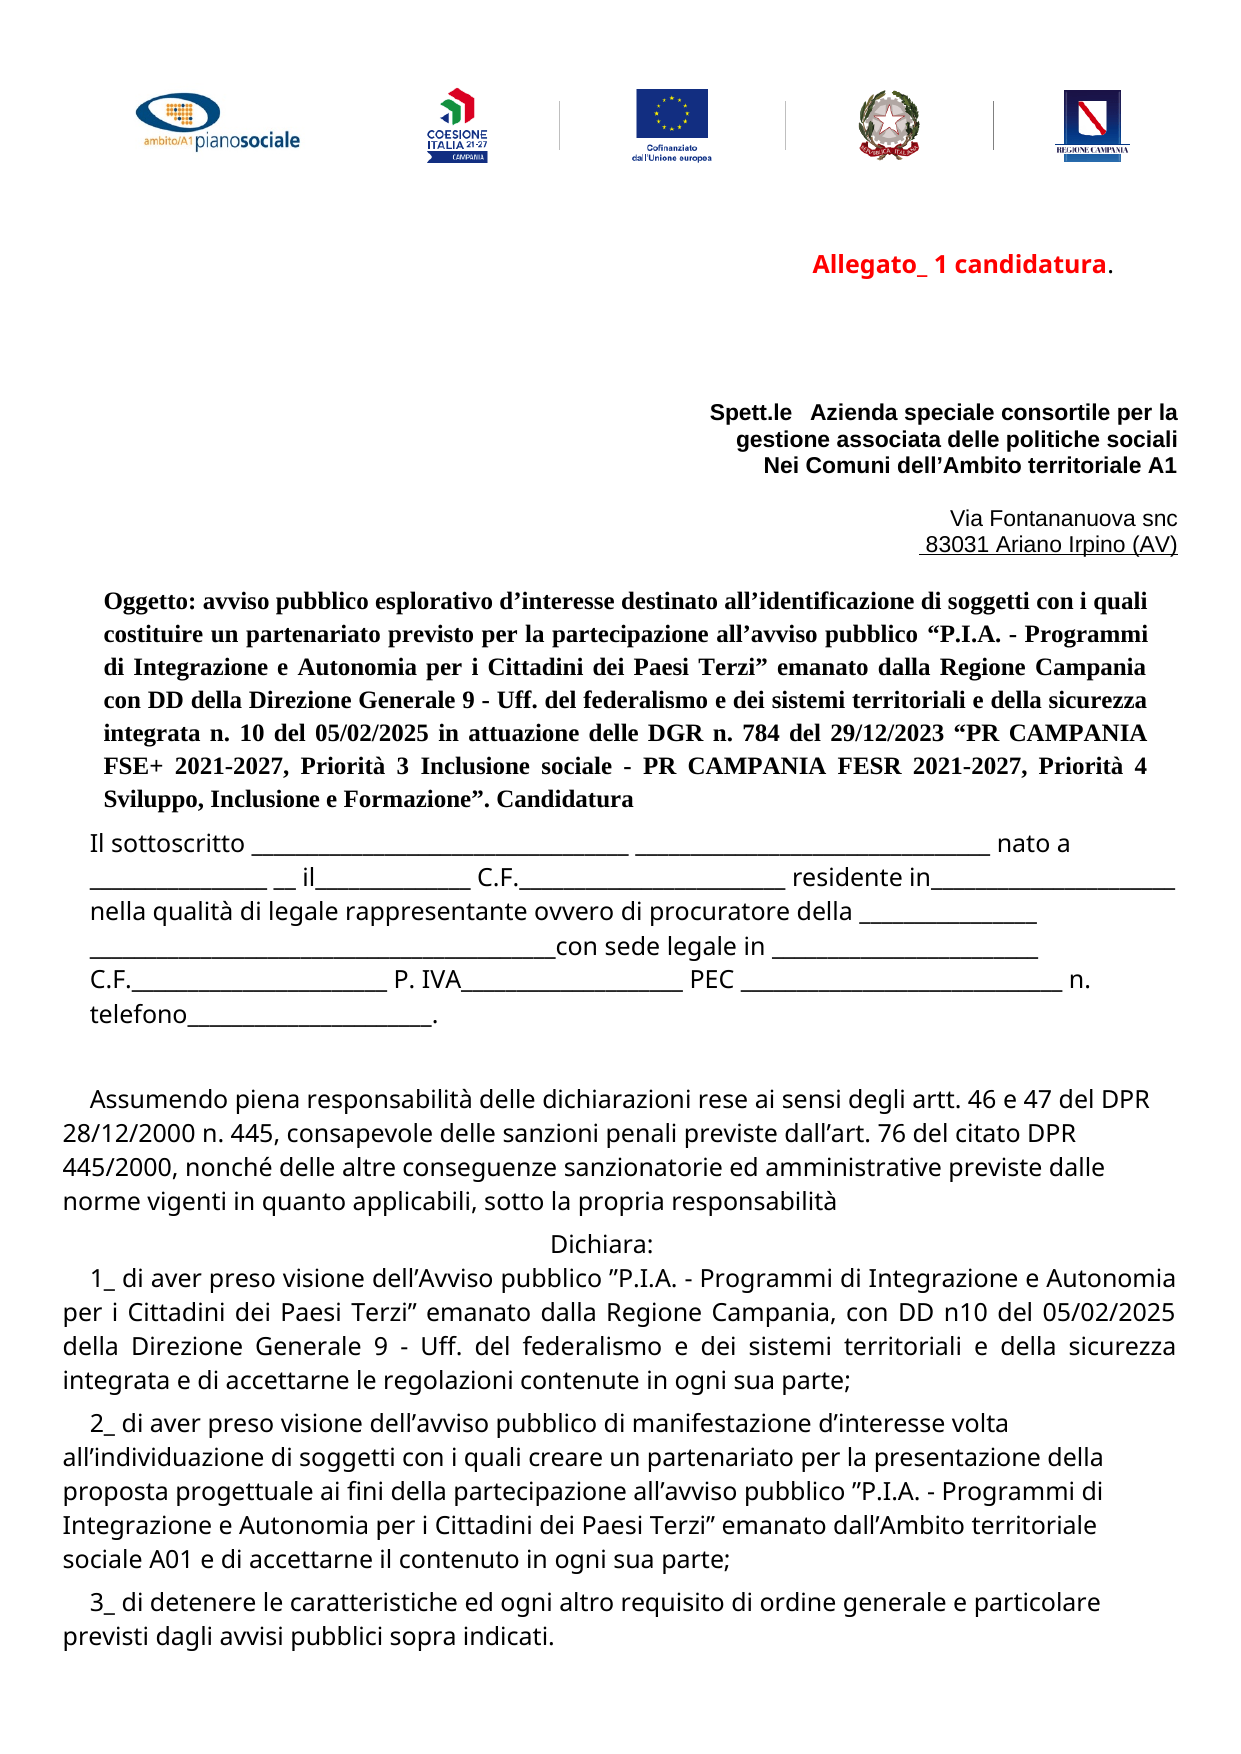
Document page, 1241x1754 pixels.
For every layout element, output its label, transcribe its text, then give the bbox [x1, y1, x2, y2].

picture [400, 59, 1178, 189]
text 1_ di aver preso visione dell’Avviso pubblico ”P.I.A. - Programmi di Integrazione e Autonomia per i Cittadini dei Paesi Terzi” emanato dalla Regione Campania, con DD n10 del 05/02/2025 della Direzione Generale 9 - Uff. del federalismo e dei sistemi territoriali e della sicurezza integrata e di accettarne le regolazioni contenute in ogni sua parte; [62, 1261, 1178, 1397]
text 83031 Ariano Irpino (AV) [62, 531, 1178, 557]
text Nei Comuni dell’Ambito territoriale A1 [62, 452, 1178, 478]
text Il sottoscritto __________________________________ ________________________________ nato a ________________ __ il______________ C.F.________________________ residente in______________________ nella qualità di legale rappresentante ovvero di procuratore della ________________ __________________________________________con sede legale in ________________________ C.F._______________________ P. IVA____________________ PEC _____________________________ n. telefono______________________. [89, 826, 1178, 1030]
text Dichiara: [62, 1227, 1178, 1261]
text Spett.le Azienda speciale consortile per la gestione associata delle politiche sociali [62, 399, 1178, 452]
text 3_ di detenere le caratteristiche ed ogni altro requisito di ordine generale e particolare previsti dagli avvisi pubblici sopra indicati. [62, 1584, 1178, 1653]
subtitle Oggetto: avviso pubblico esplorativo d’interesse destinato all’identificazione di soggetti con i quali costituire un partenariato previsto per la partecipazione all’avviso pubblico “P.I.A. - Programmi di Integrazione e Autonomia per i Cittadini dei Paesi Terzi” emanato dalla Regione Campania con DD della Direzione Generale 9 - Uff. del federalismo e dei sistemi territoriali e della sicurezza integrata n. 10 del 05/02/2025 in attuazione delle DGR n. 784 del 29/12/2023 “PR CAMPANIA FSE+ 2021-2027, Priorità 3 Inclusione sociale - PR CAMPANIA FESR 2021-2027, Priorità 4 Sviluppo, Inclusione e Formazione”. Candidatura [103, 586, 1148, 813]
text 2_ di aver preso visione dell’avviso pubblico di manifestazione d’interesse volta all’individuazione di soggetti con i quali creare un partenariato per la presentazione della proposta progettuale ai fini della partecipazione all’avviso pubblico ”P.I.A. - Programmi di Integrazione e Autonomia per i Cittadini dei Paesi Terzi” emanato dall’Ambito territoriale sociale A01 e di accettarne il contenuto in ogni sua parte; [62, 1406, 1178, 1576]
text Allegato_ 1 candidatura. [62, 247, 1178, 281]
picture [124, 83, 316, 164]
text Assumendo piena responsabilità delle dichiarazioni rese ai sensi degli artt. 46 e 47 del DPR 28/12/2000 n. 445, consapevole delle sanzioni penali previste dall’art. 76 del citato DPR 445/2000, nonché delle altre conseguenze sanzionatorie ed amministrative previste dalle norme vigenti in quanto applicabili, sotto la propria responsabilità [62, 1082, 1178, 1218]
text Via Fontananuova snc [62, 505, 1178, 531]
